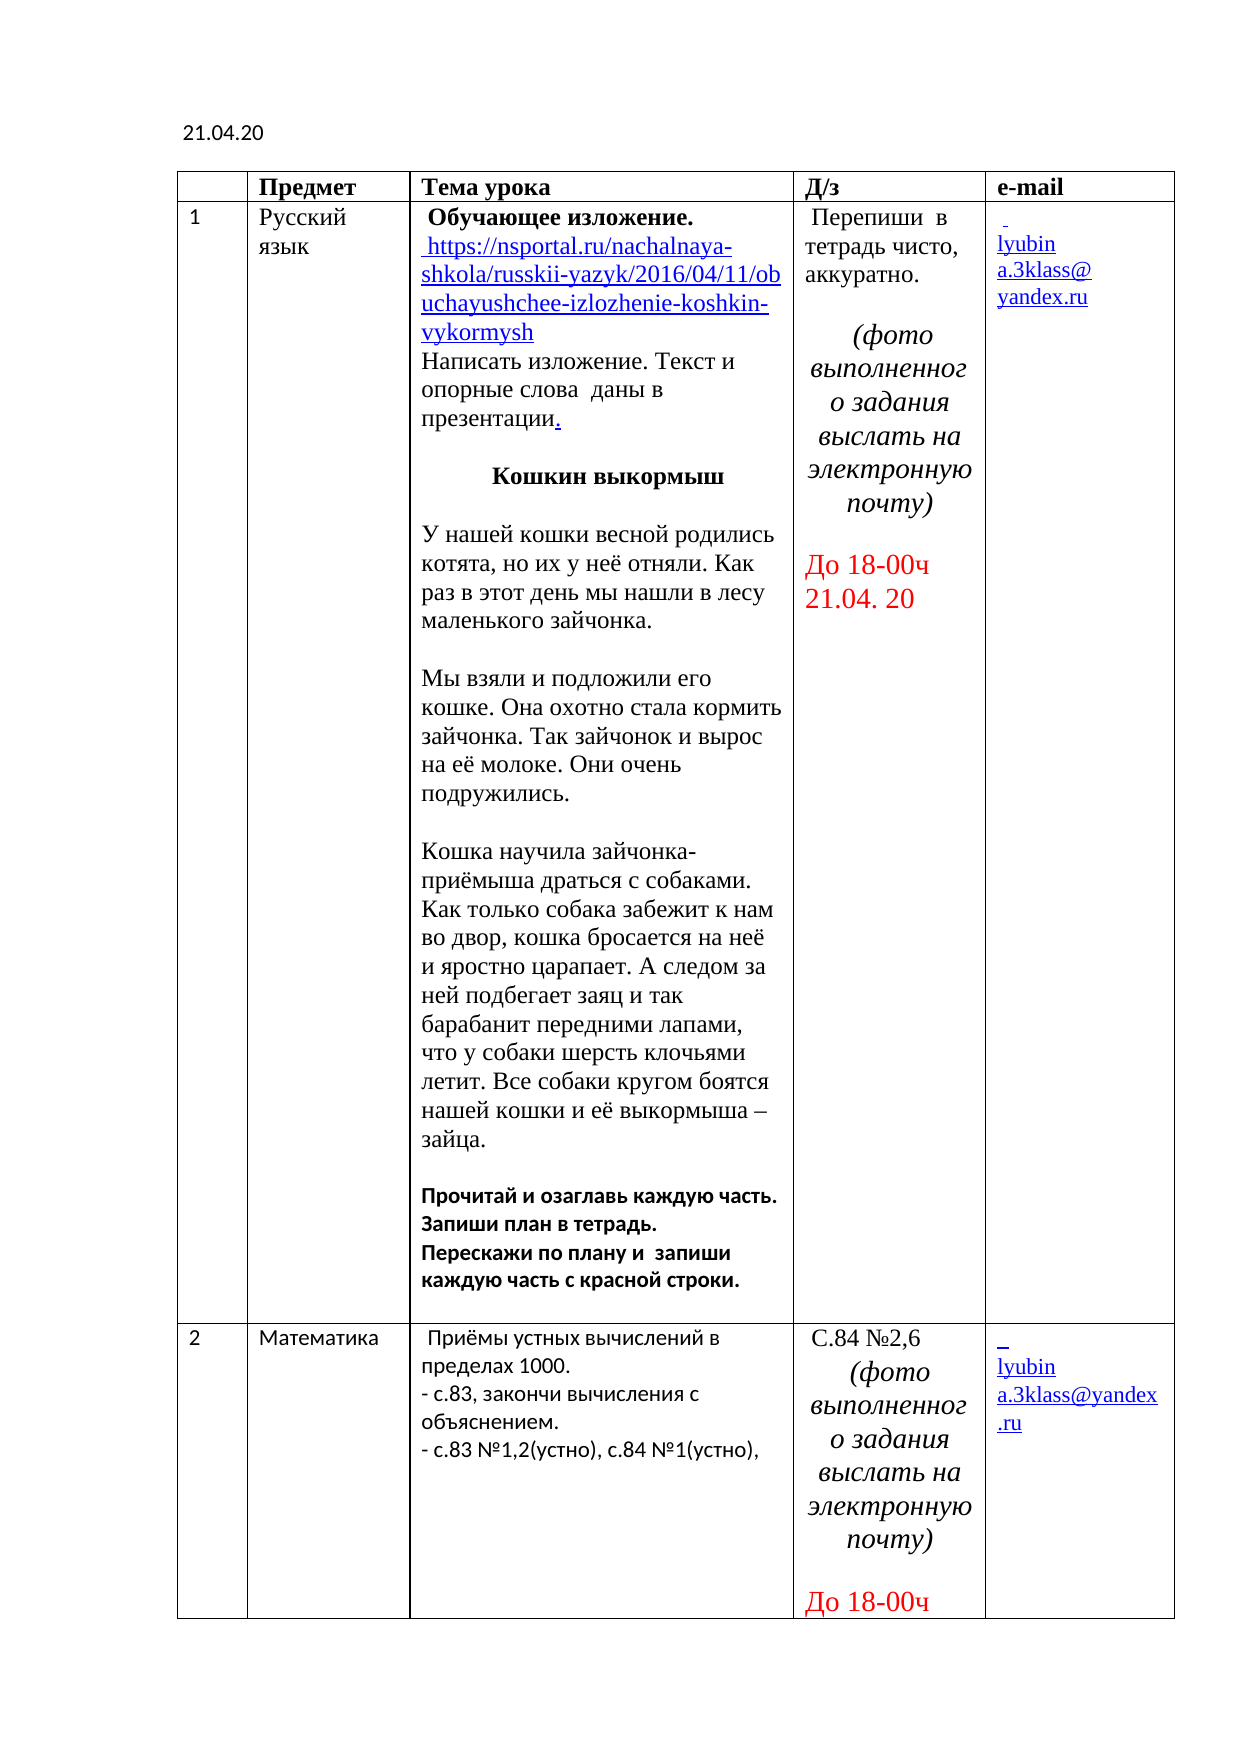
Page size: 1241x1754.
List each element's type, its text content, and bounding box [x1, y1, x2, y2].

table_header Предмет [248, 172, 409, 201]
table_cell lyubina.3klass@yandex.ru [986, 202, 1174, 1322]
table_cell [411, 1324, 793, 1618]
table_header Д/з [794, 172, 985, 201]
table_cell Перепиши в тетрадь чисто, аккуратно. (фото выполненного задания выслать на электронную почту) До 18-00ч 21.04. 20 [794, 202, 985, 1322]
table_cell 2 [178, 1324, 247, 1618]
table_header [178, 172, 247, 201]
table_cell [794, 1324, 985, 1618]
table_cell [986, 1324, 1174, 1618]
table_header Тема урока [411, 172, 793, 201]
table_cell Обучающее изложение. https://nsportal.ru/nachalnaya-shkola/russkii-yazyk/2016/04/11/obuchayushchee-izlozhenie-koshkin-vykormysh Написать изложение. Текст и опорные слова даны в презентации. Кошкин выкормыш У нашей кошки весной родились котята, но их у неё отняли. Как раз в этот день мы нашли в лесу маленького зайчонка. Мы взяли и подложили его кошке. Она охотно стала кормить зайчонка. Так зайчонок и вырос на её молоке. Они очень подружились. Кошка научила зайчонка-приёмыша драться с собаками. Как только собака забежит к нам во двор, кошка бросается на неё и яростно царапает. А следом за ней подбегает заяц и так барабанит передними лапами, что у собаки шерсть клочьями летит. Все собаки кругом боятся нашей кошки и её выкормыша – зайца. Прочитай и озаглавь каждую часть. Запиши план в тетрадь. Перескажи по плану и запиши каждую часть с красной строки. [411, 202, 793, 1322]
table_cell Русский язык [248, 202, 409, 1322]
text 21.04.20 [177, 118, 1152, 146]
table_cell Математика [248, 1324, 409, 1618]
table_header e-mail [986, 172, 1174, 201]
table_cell 1 [178, 202, 247, 1322]
